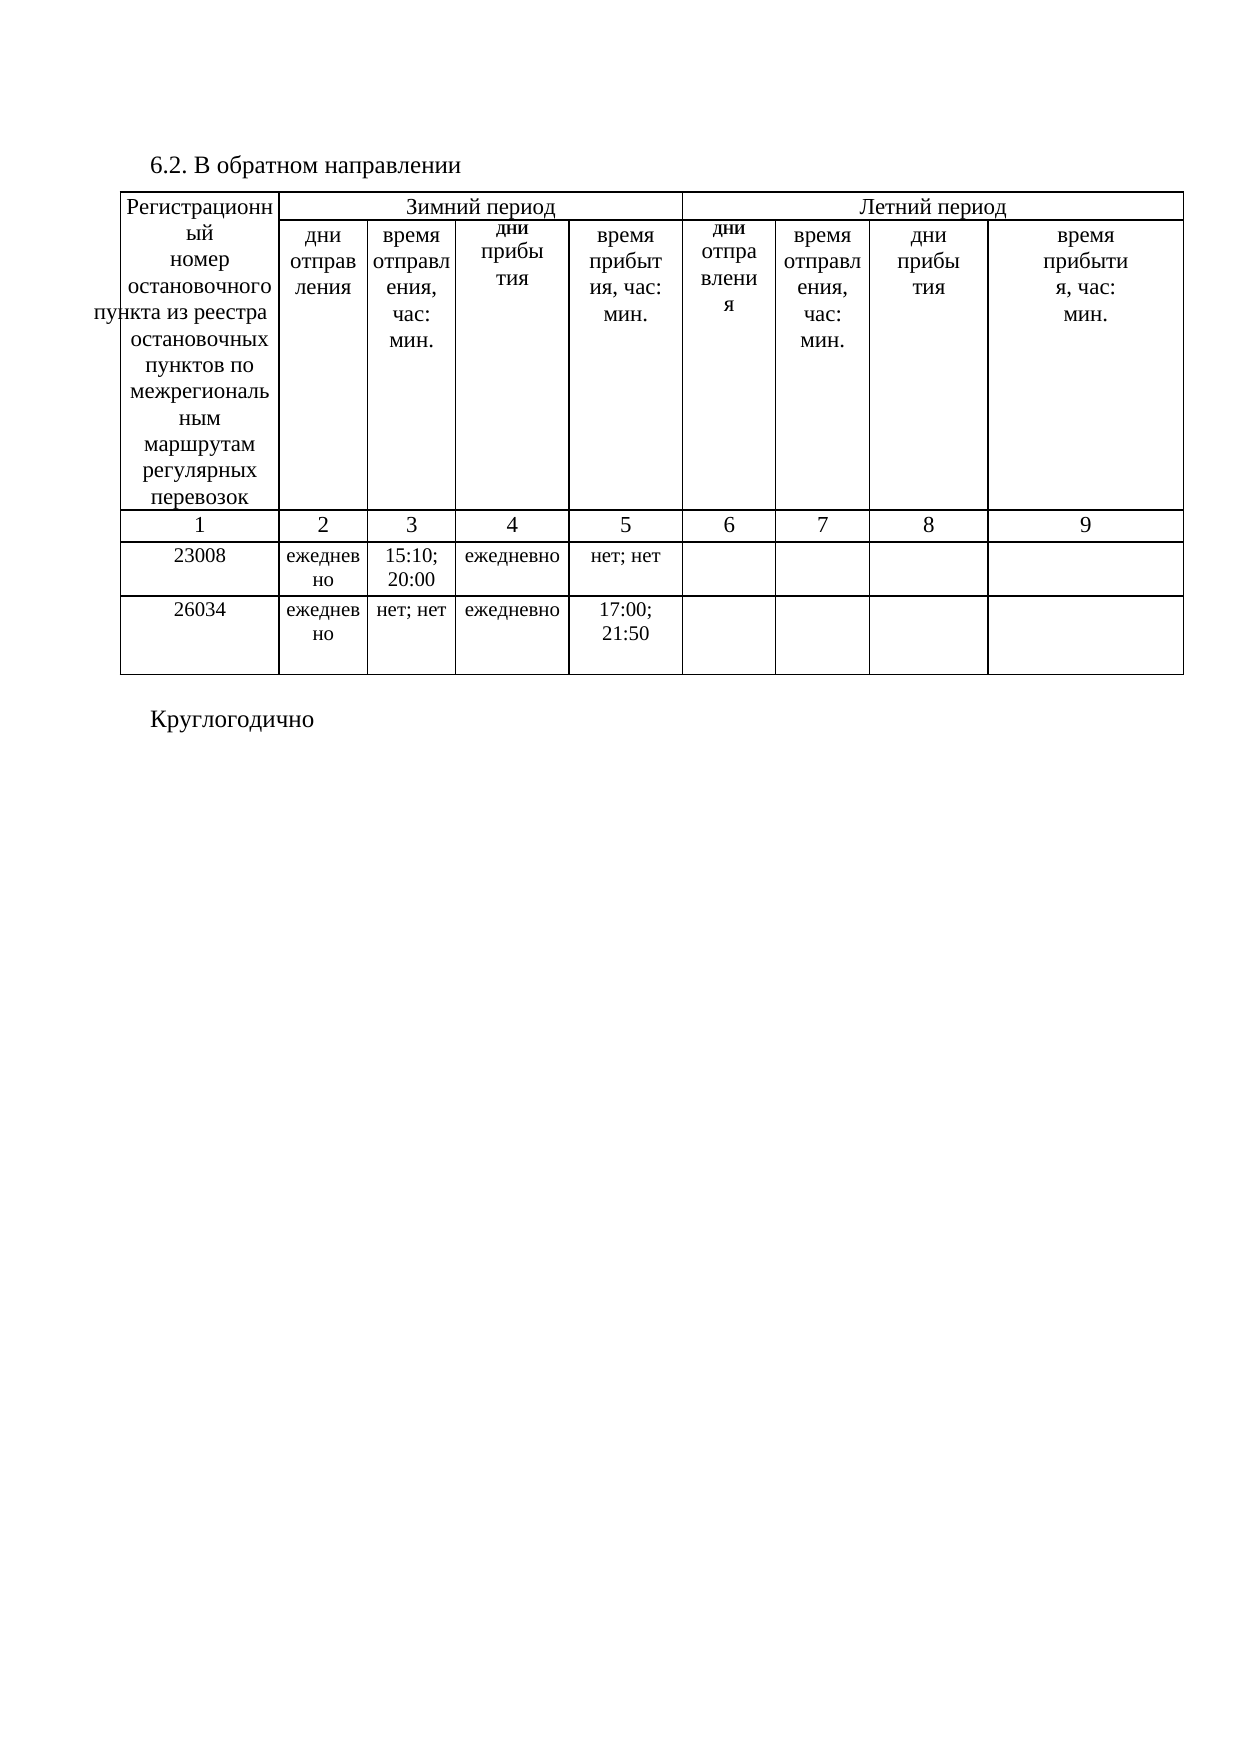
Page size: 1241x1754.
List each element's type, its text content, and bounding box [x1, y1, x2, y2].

table_cell [776, 543, 869, 595]
table_cell [989, 597, 1183, 674]
table_cell [683, 597, 775, 674]
table_cell 8 [870, 511, 987, 541]
table_cell дни отправ ления [280, 221, 367, 509]
text Круглогодично [150, 704, 1090, 733]
text 6.2. В обратном направлении [150, 150, 1090, 179]
table_cell 7 [776, 511, 869, 541]
table_cell дни прибы тия [870, 221, 987, 509]
table_cell 1 [121, 511, 278, 541]
table_cell 2 [280, 511, 367, 541]
table_cell ежедневно [280, 543, 367, 595]
table_cell ежедневно [456, 543, 568, 595]
table_cell [683, 543, 775, 595]
table_cell нет; нет [570, 543, 682, 595]
table_cell время прибыт ия, час: мин. [570, 221, 682, 509]
table_cell [870, 543, 987, 595]
table_cell [870, 597, 987, 674]
table_cell 6 [683, 511, 775, 541]
table_cell 9 [989, 511, 1183, 541]
table_cell 5 [570, 511, 682, 541]
table_cell время отправл ения, час: мин. [368, 221, 455, 509]
table_cell 4 [456, 511, 568, 541]
table_header Летний период [683, 193, 1183, 219]
table_cell 23008 [121, 543, 278, 595]
table_cell 3 [368, 511, 455, 541]
table_cell 15:10; 20:00 [368, 543, 455, 595]
table_cell ежедневно [456, 597, 568, 674]
table_cell [776, 597, 869, 674]
table_header Зимний период [280, 193, 682, 219]
table_cell нет; нет [368, 597, 455, 674]
table_cell 17:00; 21:50 [570, 597, 682, 674]
table_cell время прибыти я, час: мин. [989, 221, 1183, 509]
table_cell ДНИ прибы тия [456, 221, 568, 509]
table_cell 26034 [121, 597, 278, 674]
table_cell [989, 543, 1183, 595]
table_cell ДНИ отпра влени я [683, 221, 775, 509]
table_cell ежедневно [280, 597, 367, 674]
table_header Регистрационный номер остановочного пункта из реестра остановочных пунктов по межрегиональным маршрутам регулярных перевозок [121, 193, 278, 509]
table_cell время отправл ения, час: мин. [776, 221, 869, 509]
